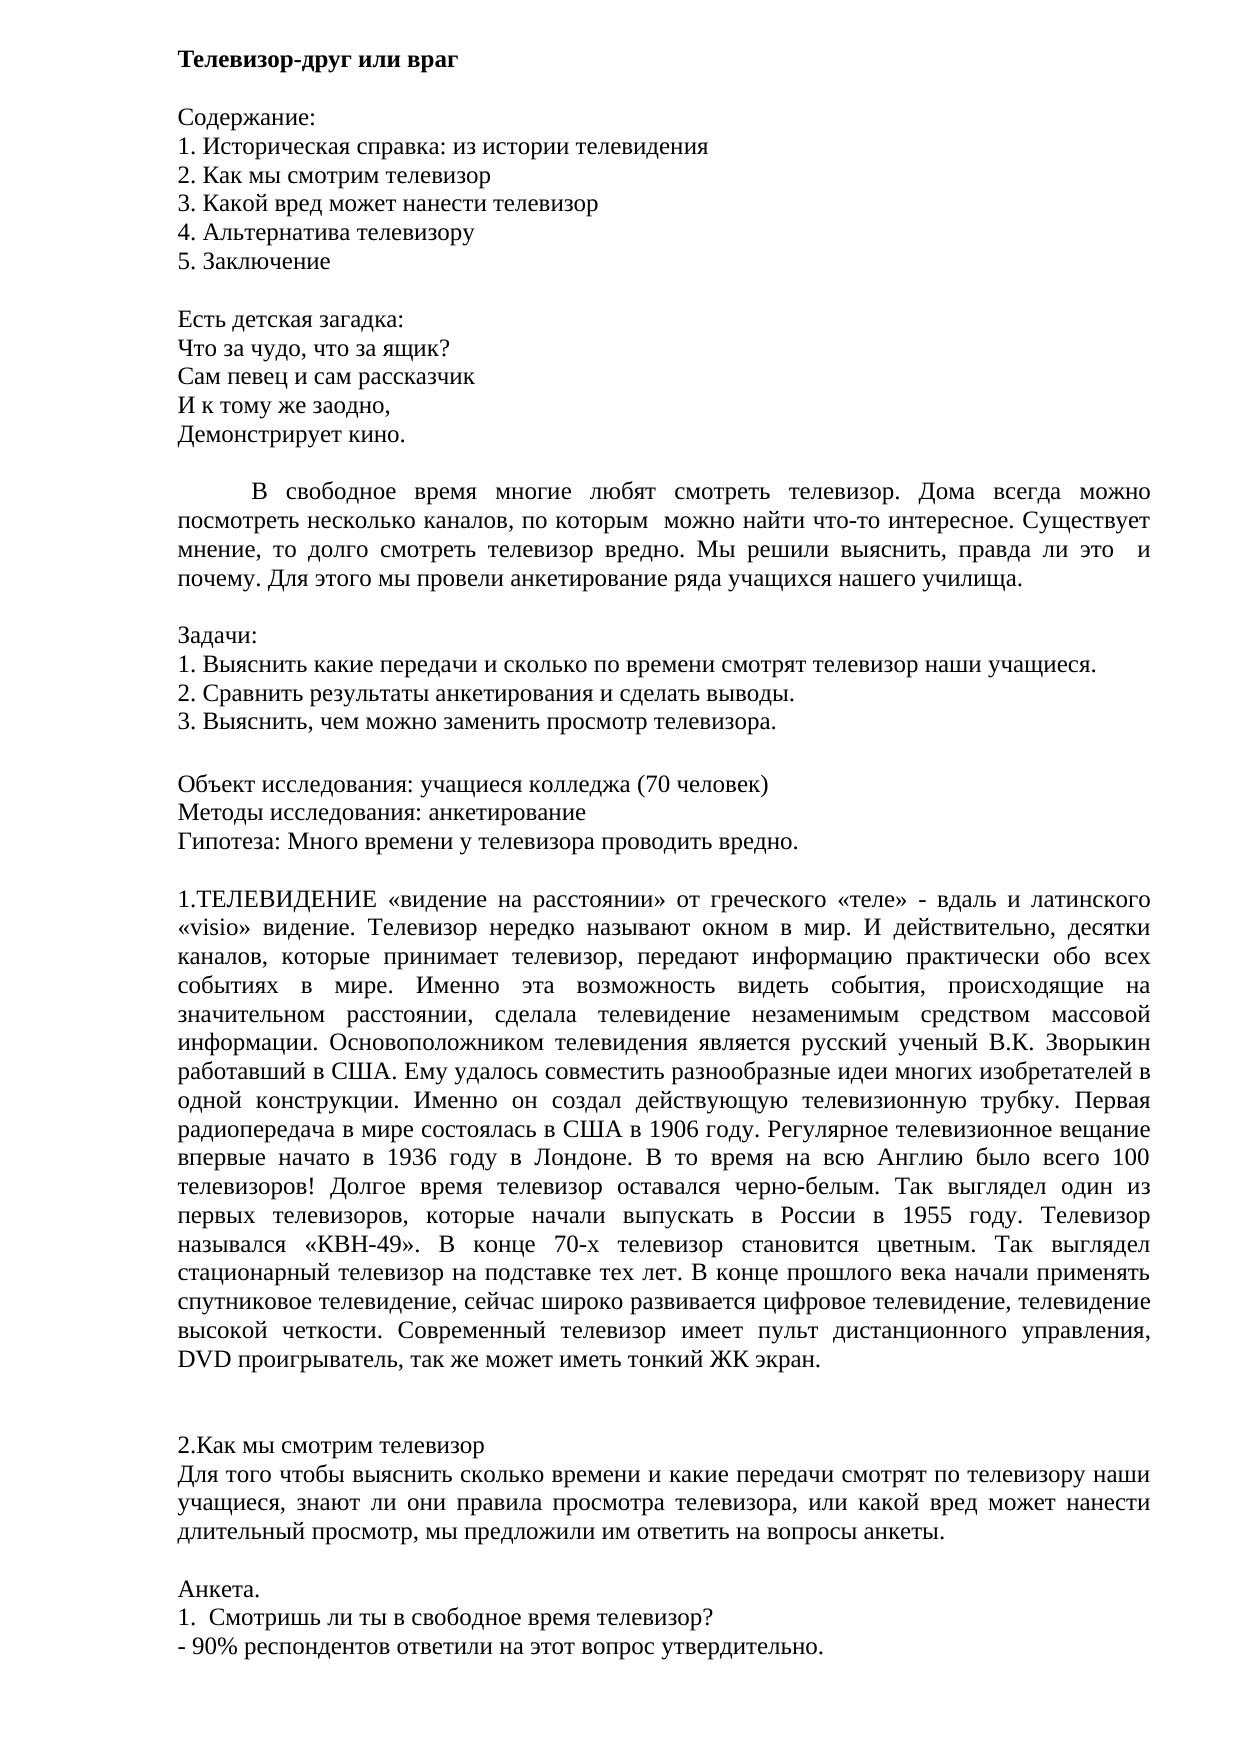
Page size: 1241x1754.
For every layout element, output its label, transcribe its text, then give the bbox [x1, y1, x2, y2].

text 1.ТЕЛЕВИДЕНИЕ «видение на расстоянии» от греческого «теле» - вдаль и латинского «visio» видение. Телевизор нередко называют окном в мир. И действительно, десятки каналов, которые принимает телевизор, передают информацию практически обо всех событиях в мире. Именно эта возможность видеть события, происходящие на значительном расстоянии, сделала телевидение незаменимым средством массовой информации. Основоположником телевидения является русский ученый В.К. Зворыкин работавший в США. Ему удалось совместить разнообразные идеи многих изобретателей в одной конструкции. Именно он создал действующую телевизионную трубку. Первая радиопередача в мире состоялась в США в 1906 году. Регулярное телевизионное вещание впервые начато в 1936 году в Лондоне. В то время на всю Англию было всего 100 телевизоров! Долгое время телевизор оставался черно-белым. Так выглядел один из первых телевизоров, которые начали выпускать в России в 1955 году. Телевизор назывался «КВН-49». В конце 70-х телевизор становится цветным. Так выглядел стационарный телевизор на подставке тех лет. В конце прошлого века начали применять спутниковое телевидение, сейчас широко развивается цифровое телевидение, телевидение высокой четкости. Современный телевизор имеет пульт дистанционного управления, DVD проигрыватель, так же может иметь тонкий ЖК экран. [177, 884, 1152, 1372]
text 2.Как мы смотрим телевизор [177, 1401, 1152, 1459]
text 2. Сравнить результаты анкетирования и сделать выводы. 3. Выяснить, чем можно заменить просмотр телевизора. [177, 678, 1152, 769]
text Объект исследования: учащиеся колледжа (70 человек) Методы исследования: анкетирование [177, 769, 1152, 826]
text Гипотеза: Много времени у телевизора проводить вредно. [177, 826, 1152, 855]
text Что за чудо, что за ящик? Сам певец и сам рассказчик И к тому же заодно, Демонстрирует кино. [177, 333, 1152, 448]
text Содержание: 1. Историческая справка: из истории телевидения 2. Как мы смотрим телевизор 3. Какой вред может нанести телевизор 4. Альтернатива телевизору 5. Заключение [177, 102, 1152, 275]
text - 90% респондентов ответили на этот вопрос утвердительно. [177, 1631, 1152, 1660]
text Анкета. 1. Смотришь ли ты в свободное время телевизор? [177, 1574, 1152, 1631]
text Задачи: 1. Выяснить какие передачи и сколько по времени смотрят телевизор наши учащиеся. [177, 620, 1152, 678]
text Для того чтобы выяснить сколько времени и какие передачи смотрят по телевизору наши учащиеся, знают ли они правила просмотра телевизора, или какой вред может нанести длительный просмотр, мы предложили им ответить на вопросы анкеты. [177, 1459, 1152, 1545]
text Есть детская загадка: [177, 304, 1152, 333]
text Телевизор-друг или враг [177, 44, 1152, 73]
text В свободное время многие любят смотреть телевизор. Дома всегда можно посмотреть несколько каналов, по которым можно найти что-то интересное. Существует мнение, то долго смотреть телевизор вредно. Мы решили выяснить, правда ли это и почему. Для этого мы провели анкетирование ряда учащихся нашего училища. [177, 476, 1152, 591]
